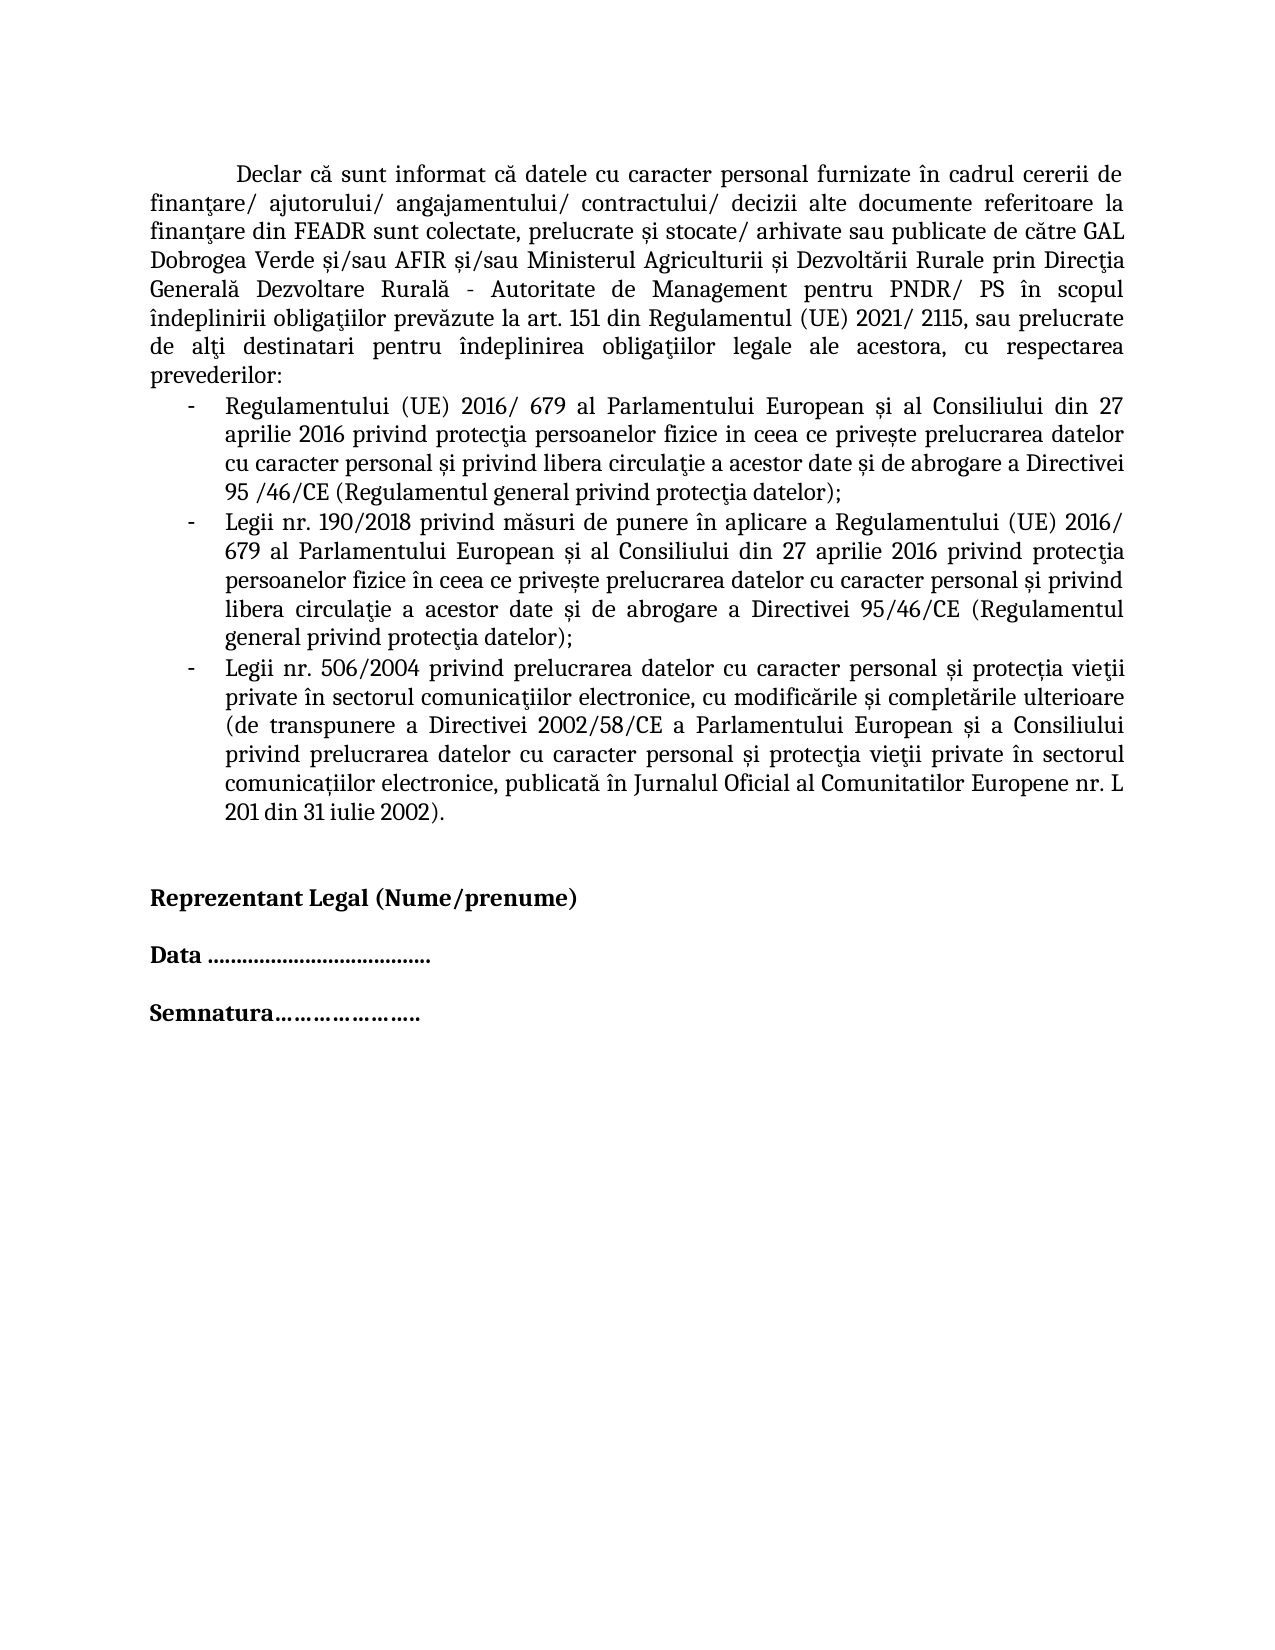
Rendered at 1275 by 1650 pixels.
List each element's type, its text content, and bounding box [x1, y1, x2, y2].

list Legii nr. 190/2018 privind măsuri de punere în aplicare a Regulamentului (UE) 2016/ 679 al Parlamentului European și al Consiliului din 27 aprilie 2016 privind protecţia persoanelor fizice în ceea ce privește prelucrarea datelor cu caracter personal și privind libera circulaţie a acestor date și de abrogare a Directivei 95/46/CE (Regulamentul general privind protecţia datelor); [187, 507, 1125, 652]
list Legii nr. 506/2004 privind prelucrarea datelor cu caracter personal și protecția vieţii private în sectorul comunicaţiilor electronice, cu modificările și completările ulterioare (de transpunere a Directivei 2002/58/CE a Parlamentului European și a Consiliului privind prelucrarea datelor cu caracter personal și protecţia vieţii private în sectorul comunicațiilor electronice, publicată în Jurnalul Oficial al Comunitatilor Europene nr. L 201 din 31 iulie 2002). [187, 652, 1125, 826]
text Reprezentant Legal (Nume/prenume) [150, 884, 1125, 913]
list Regulamentului (UE) 2016/ 679 al Parlamentului European și al Consiliului din 27 aprilie 2016 privind protecţia persoanelor fizice in ceea ce privește prelucrarea datelor cu caracter personal și privind libera circulaţie a acestor date și de abrogare a Directivei 95 /46/CE (Regulamentul general privind protecţia datelor); [187, 390, 1125, 507]
text Data ....................................... [150, 941, 1125, 970]
text Declar că sunt informat că datele cu caracter personal furnizate în cadrul cererii de finanţare/ ajutorului/ angajamentului/ contractului/ decizii alte documente referitoare la finanţare din FEADR sunt colectate, prelucrate şi stocate/ arhivate sau publicate de către GAL Dobrogea Verde şi/sau AFIR şi/sau Ministerul Agriculturii şi Dezvoltării Rurale prin Direcţia Generală Dezvoltare Rurală - Autoritate de Management pentru PNDR/ PS în scopul îndeplinirii obligaţiilor prevăzute la art. 151 din Regulamentul (UE) 2021/ 2115, sau prelucrate de alţi destinatari pentru îndeplinirea obligaţiilor legale ale acestora, cu respectarea prevederilor: [150, 160, 1125, 390]
text Semnatura………………….. [150, 999, 1125, 1028]
